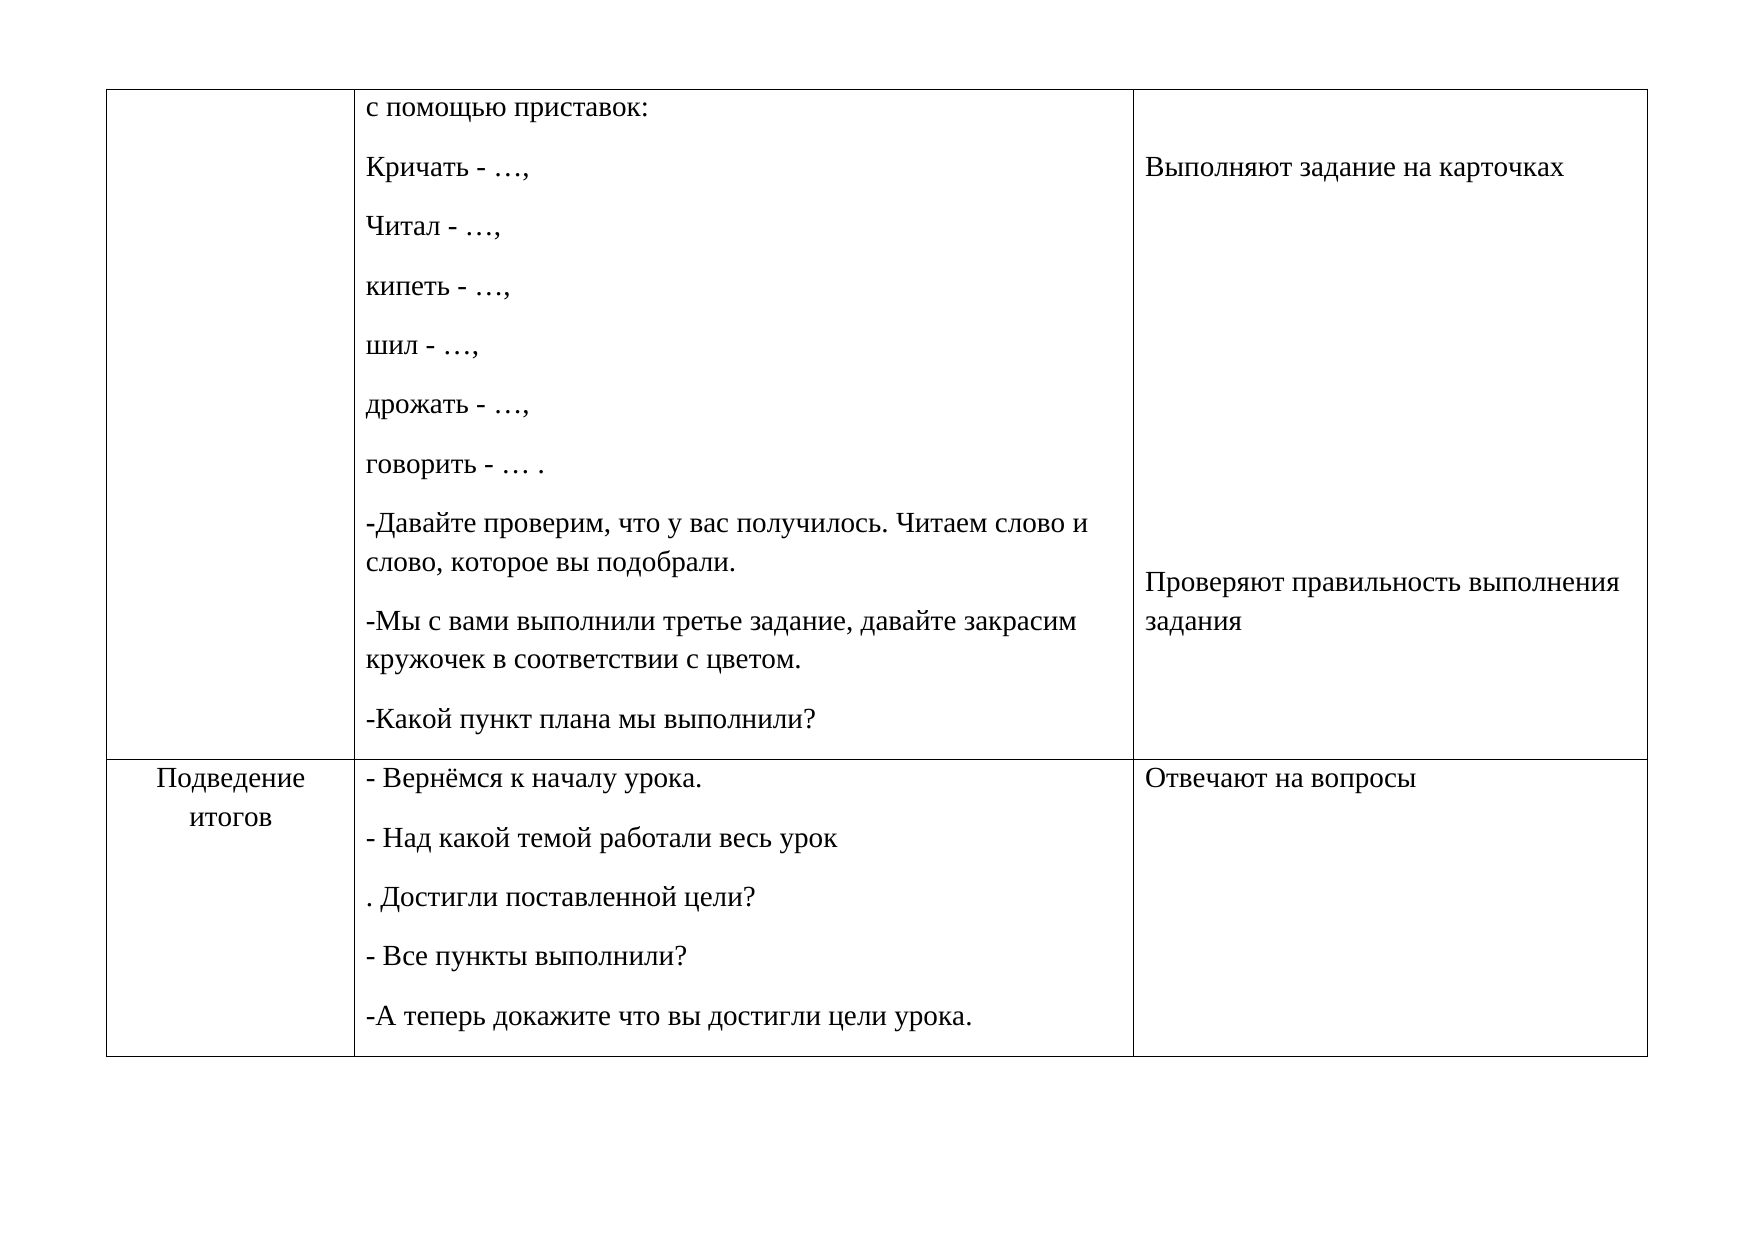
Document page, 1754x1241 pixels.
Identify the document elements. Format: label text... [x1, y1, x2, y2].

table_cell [355, 90, 1133, 759]
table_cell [107, 90, 354, 759]
table_cell Отвечают на вопросы [1134, 760, 1647, 1056]
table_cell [1134, 90, 1647, 759]
table_cell - Вернёмся к началу урока. - Над какой темой работали весь урок . Достигли поставленной цели? - Все пункты выполнили? -А теперь докажите что вы достигли цели урока. [355, 760, 1133, 1056]
table_cell Подведение итогов [107, 760, 354, 1056]
